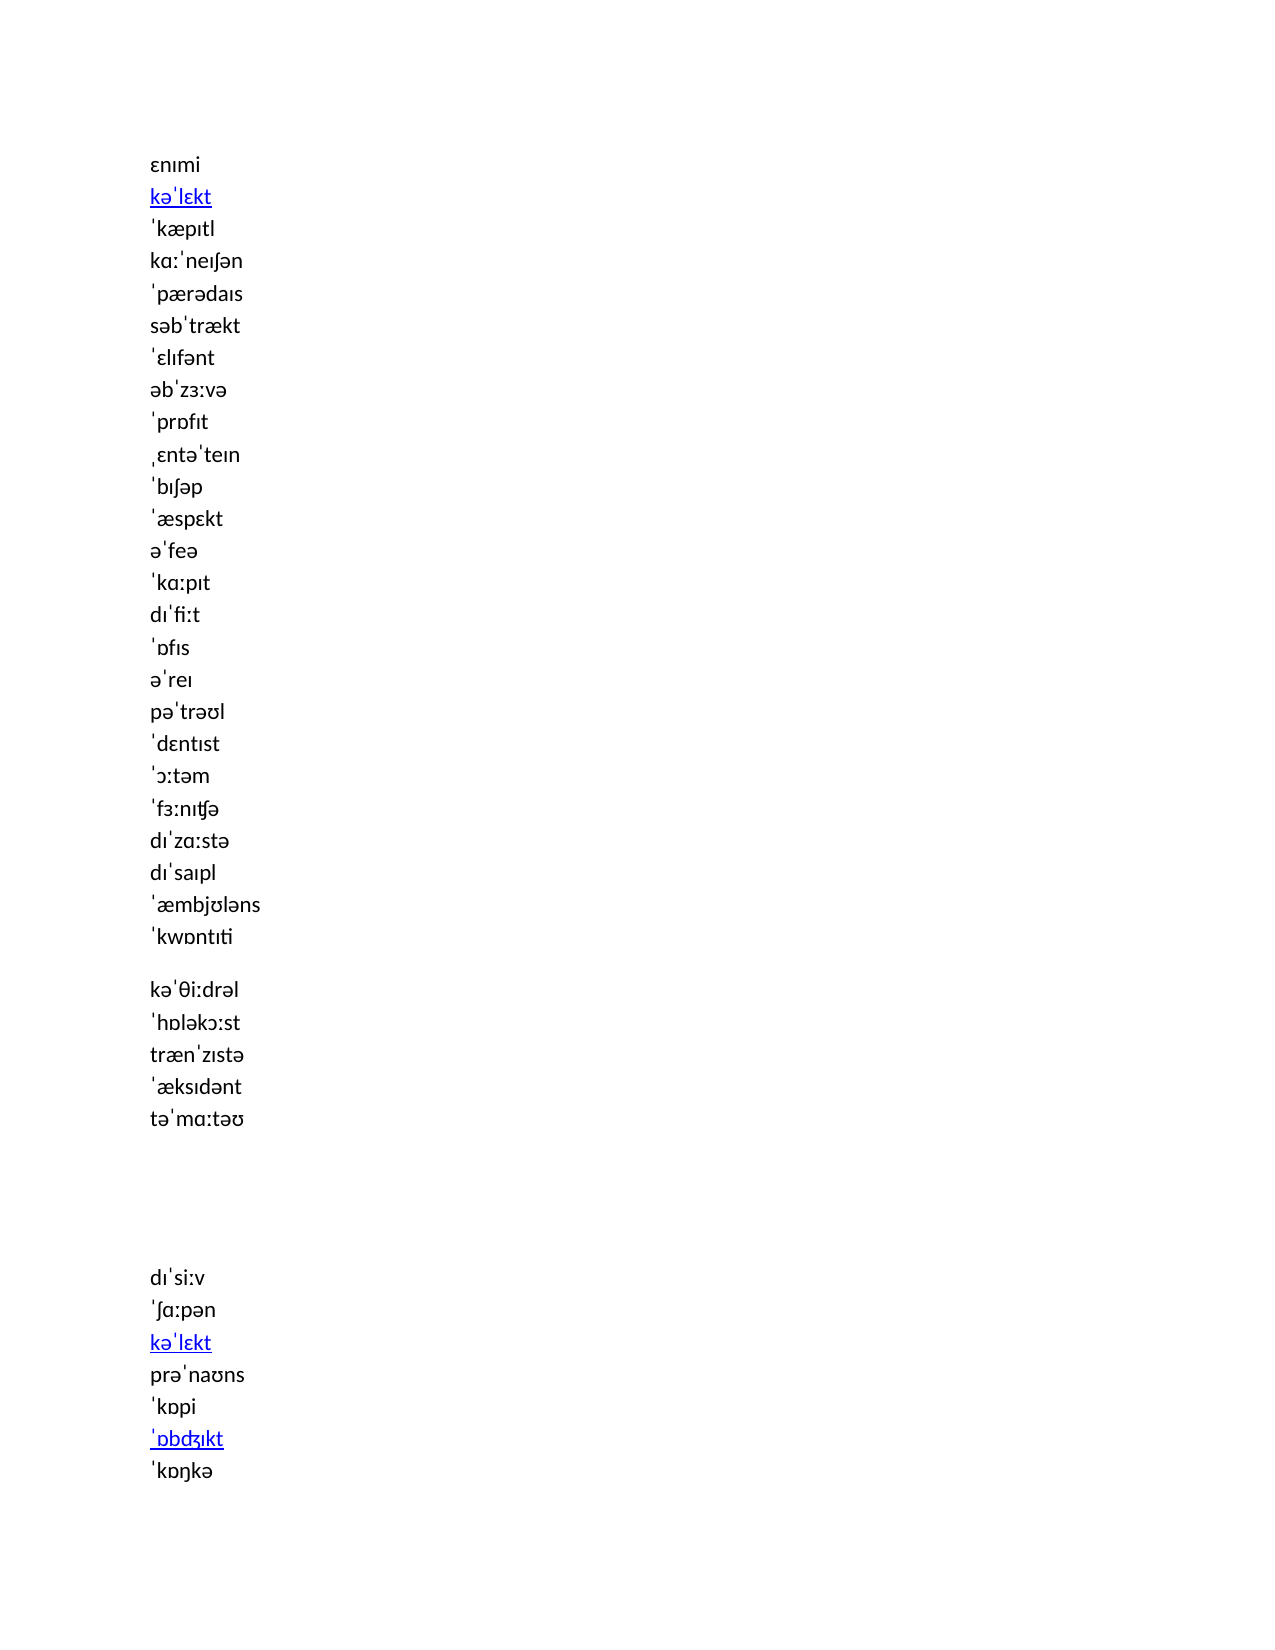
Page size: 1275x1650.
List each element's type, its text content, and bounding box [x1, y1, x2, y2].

text kəˈθiːdrəl ˈhɒləkɔːst trænˈzɪstə ˈæksɪdənt təˈmɑːtəʊ [150, 976, 1125, 1132]
text ɛnɪmi kəˈlɛkt ˈkæpɪtl kɑːˈneɪʃən ˈpærədaɪs səbˈtrækt ˈɛlɪfənt əbˈzɜːvə ˈprɒfɪt ˌɛntəˈteɪn ˈbɪʃəp ˈæspɛkt əˈfeə ˈkɑːpɪt dɪˈfiːt ˈɒfɪs əˈreɪ pəˈtrəʊl ˈdɛntɪst ˈɔːtəm ˈfɜːnɪʧə dɪˈzɑːstə dɪˈsaɪpl ˈæmbjʊləns ˈkwɒntɪti [150, 150, 1125, 951]
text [150, 1263, 1125, 1484]
